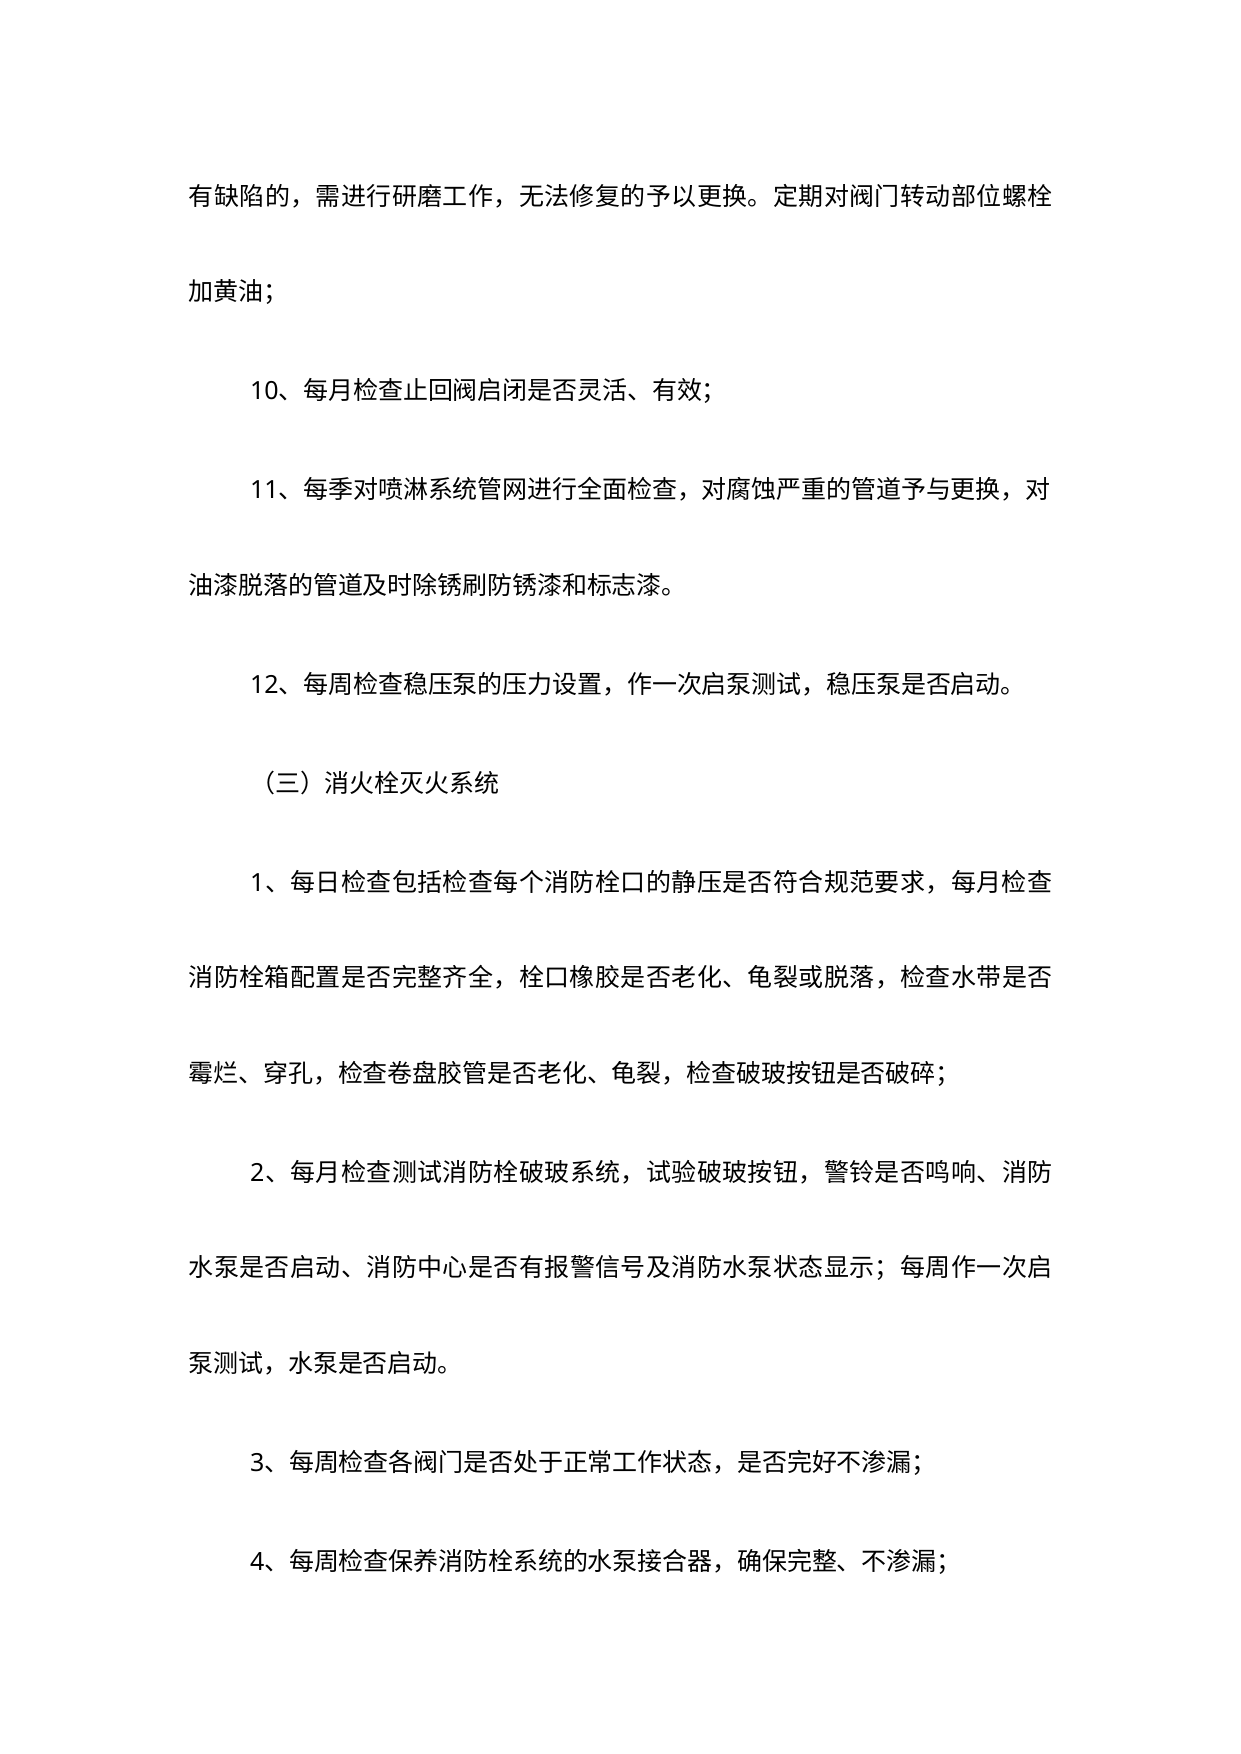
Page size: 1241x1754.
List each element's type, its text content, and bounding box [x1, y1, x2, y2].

text 12、每周检查稳压泵的压力设置，作一次启泵测试，稳压泵是否启动。 [188, 650, 1053, 715]
text 1、每日检查包括检查每个消防栓口的静压是否符合规范要求，每月检查消防栓箱配置是否完整齐全，栓口橡胶是否老化、龟裂或脱落，检查水带是否霉烂、穿孔，检查卷盘胶管是否老化、龟裂，检查破玻按钮是否破碎； [188, 848, 1053, 1104]
text 4、每周检查保养消防栓系统的水泵接合器，确保完整、不渗漏； [188, 1527, 1053, 1592]
text （三）消火栓灭火系统 [188, 749, 1053, 814]
text 11、每季对喷淋系统管网进行全面检查，对腐蚀严重的管道予与更换，对油漆脱落的管道及时除锈刷防锈漆和标志漆。 [188, 455, 1053, 616]
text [188, 162, 1053, 322]
text 10、每月检查止回阀启闭是否灵活、有效； [188, 356, 1053, 421]
text 3、每周检查各阀门是否处于正常工作状态，是否完好不渗漏； [188, 1428, 1053, 1493]
text 2、每月检查测试消防栓破玻系统，试验破玻按钮，警铃是否鸣响、消防水泵是否启动、消防中心是否有报警信号及消防水泵状态显示；每周作一次启泵测试，水泵是否启动。 [188, 1138, 1053, 1394]
